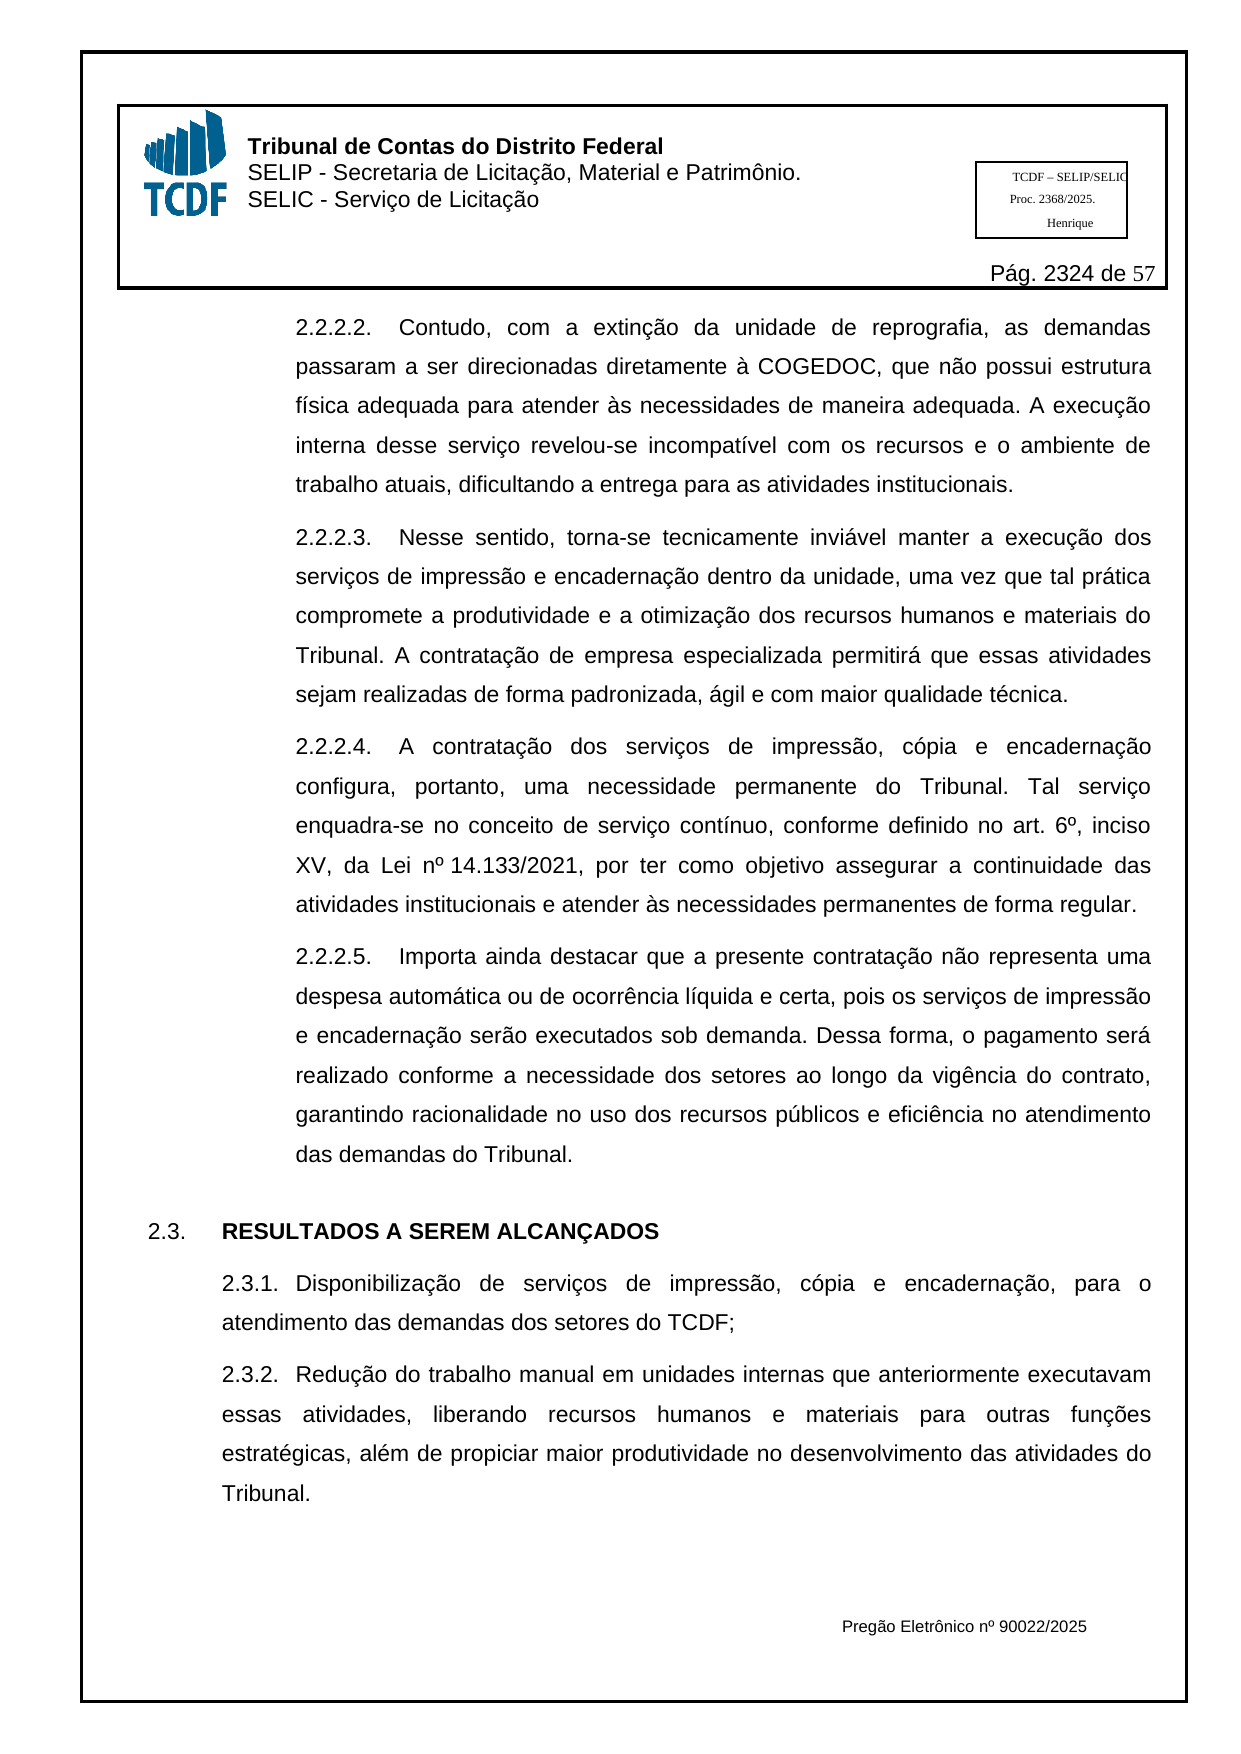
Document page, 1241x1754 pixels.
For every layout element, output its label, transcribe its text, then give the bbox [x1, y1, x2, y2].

list Disponibilização de serviços de impressão, cópia e encadernação, para o atendimento das demandas dos setores do TCDF; [222, 1269, 1152, 1335]
list Contudo, com a extinção da unidade de reprografia, as demandas passaram a ser direcionadas diretamente à COGEDOC, que não possui estrutura física adequada para atender às necessidades de maneira adequada. A execução interna desse serviço revelou-se incompatível com os recursos e o ambiente de trabalho atuais, dificultando a entrega para as atividades institucionais. [295, 313, 1152, 498]
list A contratação dos serviços de impressão, cópia e encadernação configura, portanto, uma necessidade permanente do Tribunal. Tal serviço enquadra-se no conceito de serviço contínuo, conforme definido no art. 6º, inciso XV, da Lei nº 14.133/2021, por ter como objetivo assegurar a continuidade das atividades institucionais e atender às necessidades permanentes de forma regular. [295, 733, 1152, 918]
list Redução do trabalho manual em unidades internas que anteriormente executavam essas atividades, liberando recursos humanos e materiais para outras funções estratégicas, além de propiciar maior produtividade no desenvolvimento das atividades do Tribunal. [222, 1361, 1152, 1506]
list Nesse sentido, torna-se tecnicamente inviável manter a execução dos serviços de impressão e encadernação dentro da unidade, uma vez que tal prática compromete a produtividade e a otimização dos recursos humanos e materiais do Tribunal. A contratação de empresa especializada permitirá que essas atividades sejam realizadas de forma padronizada, ágil e com maior qualidade técnica. [295, 523, 1152, 708]
picture [129, 107, 241, 218]
list RESULTADOS A SEREM ALCANÇADOS [148, 1218, 1152, 1244]
list Importa ainda destacar que a presente contratação não representa uma despesa automática ou de ocorrência líquida e certa, pois os serviços de impressão e encadernação serão executados sob demanda. Dessa forma, o pagamento será realizado conforme a necessidade dos setores ao longo da vigência do contrato, garantindo racionalidade no uso dos recursos públicos e eficiência no atendimento das demandas do Tribunal. [295, 943, 1152, 1167]
